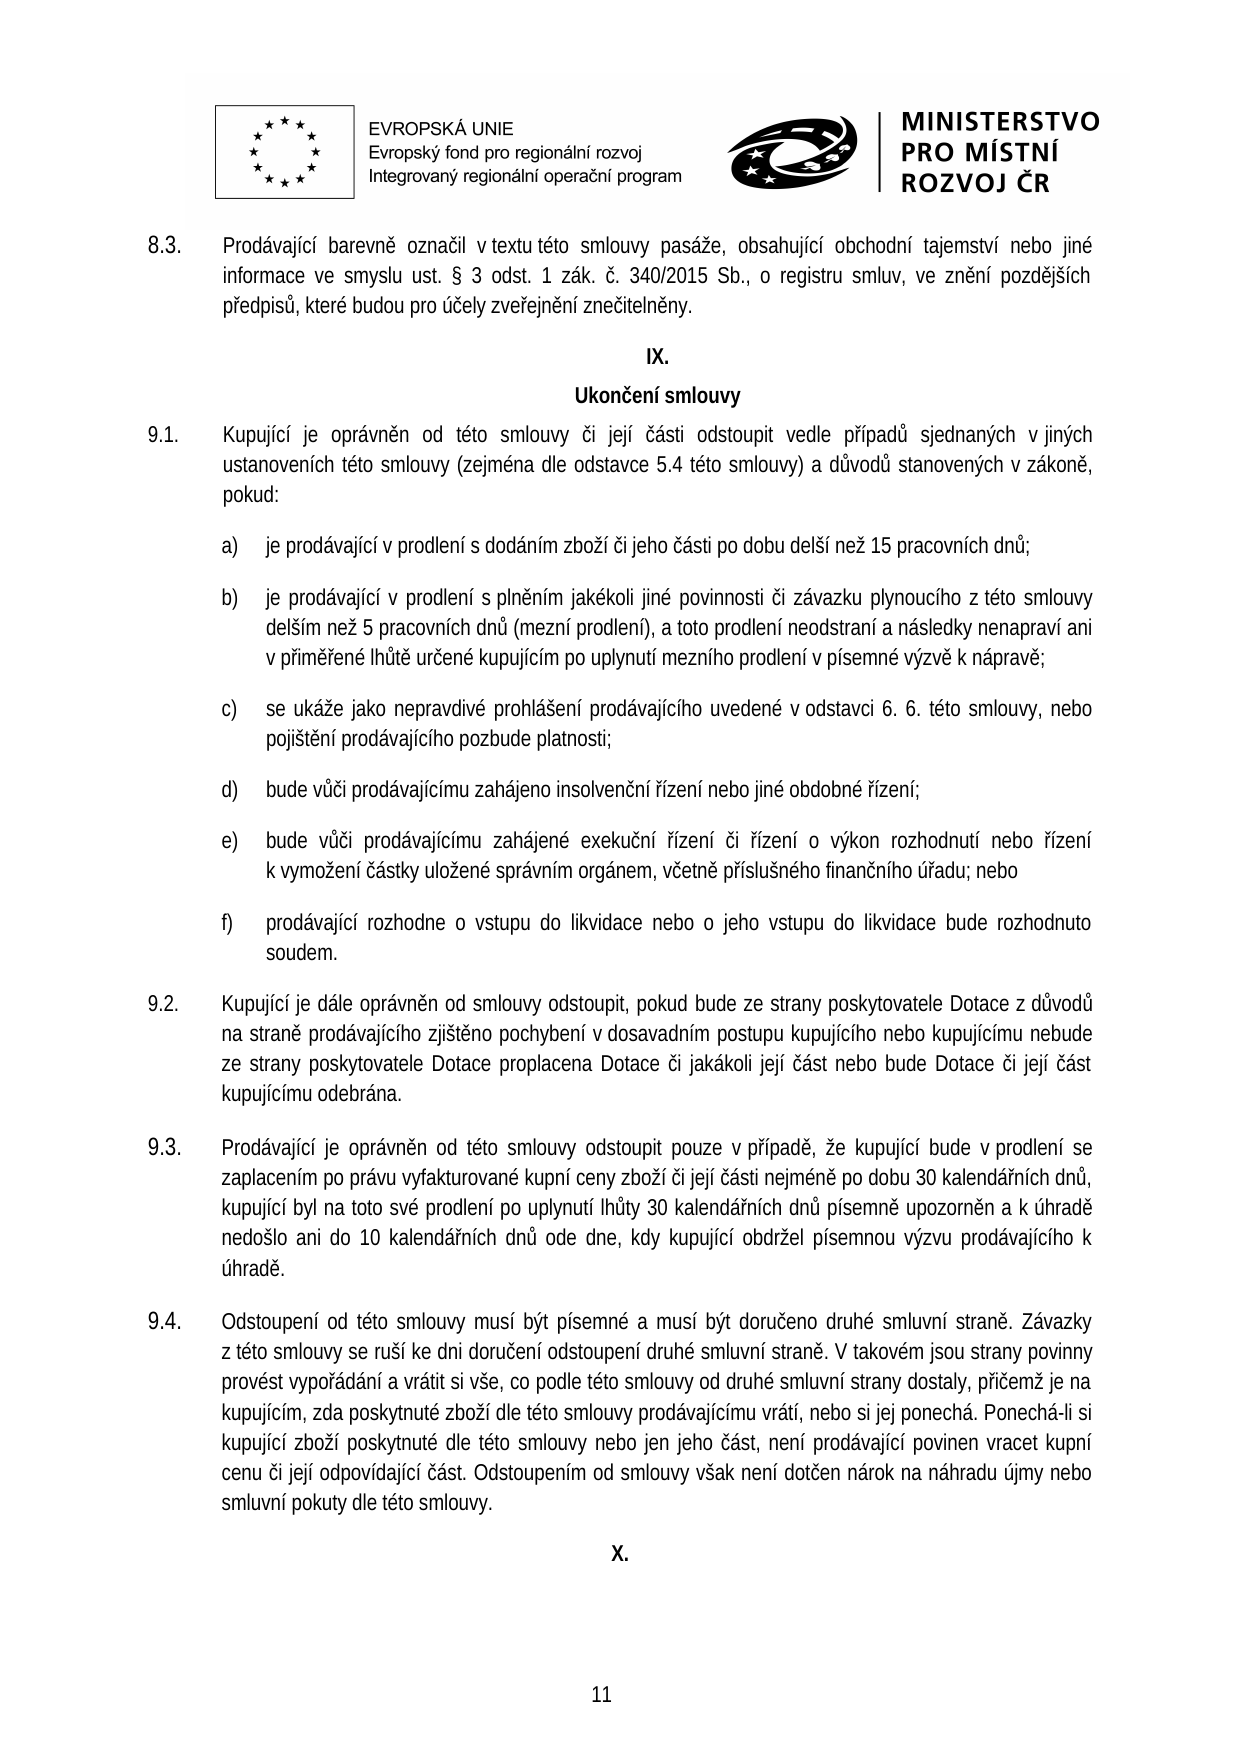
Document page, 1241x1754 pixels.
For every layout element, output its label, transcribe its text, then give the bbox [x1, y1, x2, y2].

list se ukáže jako nepravdivé prohlášení prodávajícího uvedené v odstavci 6. 6. této smlouvy, nebo pojištění prodávajícího pozbude platnosti; [221, 695, 1093, 752]
list bude vůči prodávajícímu zahájeno insolvenční řízení nebo jiné obdobné řízení; [221, 776, 1093, 803]
list Ukončení smlouvy [223, 382, 1093, 408]
list prodávající rozhodne o vstupu do likvidace nebo o jeho vstupu do likvidace bude rozhodnuto soudem. [221, 908, 1093, 965]
list bude vůči prodávajícímu zahájené exekuční řízení či řízení o výkon rozhodnutí nebo řízení k vymožení částky uložené správním orgánem, včetně příslušného finančního úřadu; nebo [221, 827, 1093, 884]
list Prodávající je oprávněn od této smlouvy odstoupit pouze v případě, že kupující bude v prodlení se zaplacením po právu vyfakturované kupní ceny zboží či její části nejméně po dobu 30 kalendářních dnů, kupující byl na toto své prodlení po uplynutí lhůty 30 kalendářních dnů písemně upozorněn a k úhradě nedošlo ani do 10 kalendářních dnů ode dne, kdy kupující obdržel písemnou výzvu prodávajícího k úhradě. [148, 1131, 1093, 1281]
list Prodávající barevně označil v textu této smlouvy pasáže, obsahující obchodní tajemství nebo jiné informace ve smyslu ust. § 3 odst. 1 zák. č. 340/2015 Sb., o registru smluv, ve znění pozdějších předpisů, které budou pro účely zveřejnění znečitelněny. [148, 229, 1093, 319]
list X. [148, 1540, 1093, 1567]
list Odstoupení od této smlouvy musí být písemné a musí být doručeno druhé smluvní straně. Závazky z této smlouvy se ruší ke dni doručení odstoupení druhé smluvní straně. V takovém jsou strany povinny provést vypořádání a vrátit si vše, co podle této smlouvy od druhé smluvní strany dostaly, přičemž je na kupujícím, zda poskytnuté zboží dle této smlouvy prodávajícímu vrátí, nebo si jej ponechá. Ponechá-li si kupující zboží poskytnuté dle této smlouvy nebo jen jeho část, není prodávající povinen vracet kupní cenu či její odpovídající část. Odstoupením od smlouvy však není dotčen nárok na náhradu újmy nebo smluvní pokuty dle této smlouvy. [148, 1306, 1093, 1516]
list IX. [223, 343, 1093, 370]
list je prodávající v prodlení s dodáním zboží či jeho části po dobu delší než 15 pracovních dnů; [221, 532, 1093, 559]
picture [184, 73, 1130, 230]
list Kupující je oprávněn od této smlouvy či její části odstoupit vedle případů sjednaných v jiných ustanoveních této smlouvy (zejména dle odstavce 5.4 této smlouvy) a důvodů stanovených v zákoně, pokud: [148, 421, 1093, 508]
list je prodávající v prodlení s plněním jakékoli jiné povinnosti či závazku plynoucího z této smlouvy delším než 5 pracovních dnů (mezní prodlení), a toto prodlení neodstraní a následky nenapraví ani v přiměřené lhůtě určené kupujícím po uplynutí mezního prodlení v písemné výzvě k nápravě; [221, 583, 1093, 670]
subtitle Kupující je dále oprávněn od smlouvy odstoupit, pokud bude ze strany poskytovatele Dotace z důvodů na straně prodávajícího zjištěno pochybení v dosavadním postupu kupujícího nebo kupujícímu nebude ze strany poskytovatele Dotace proplacena Dotace či jakákoli její část nebo bude Dotace či její část kupujícímu odebrána. [148, 990, 1093, 1107]
